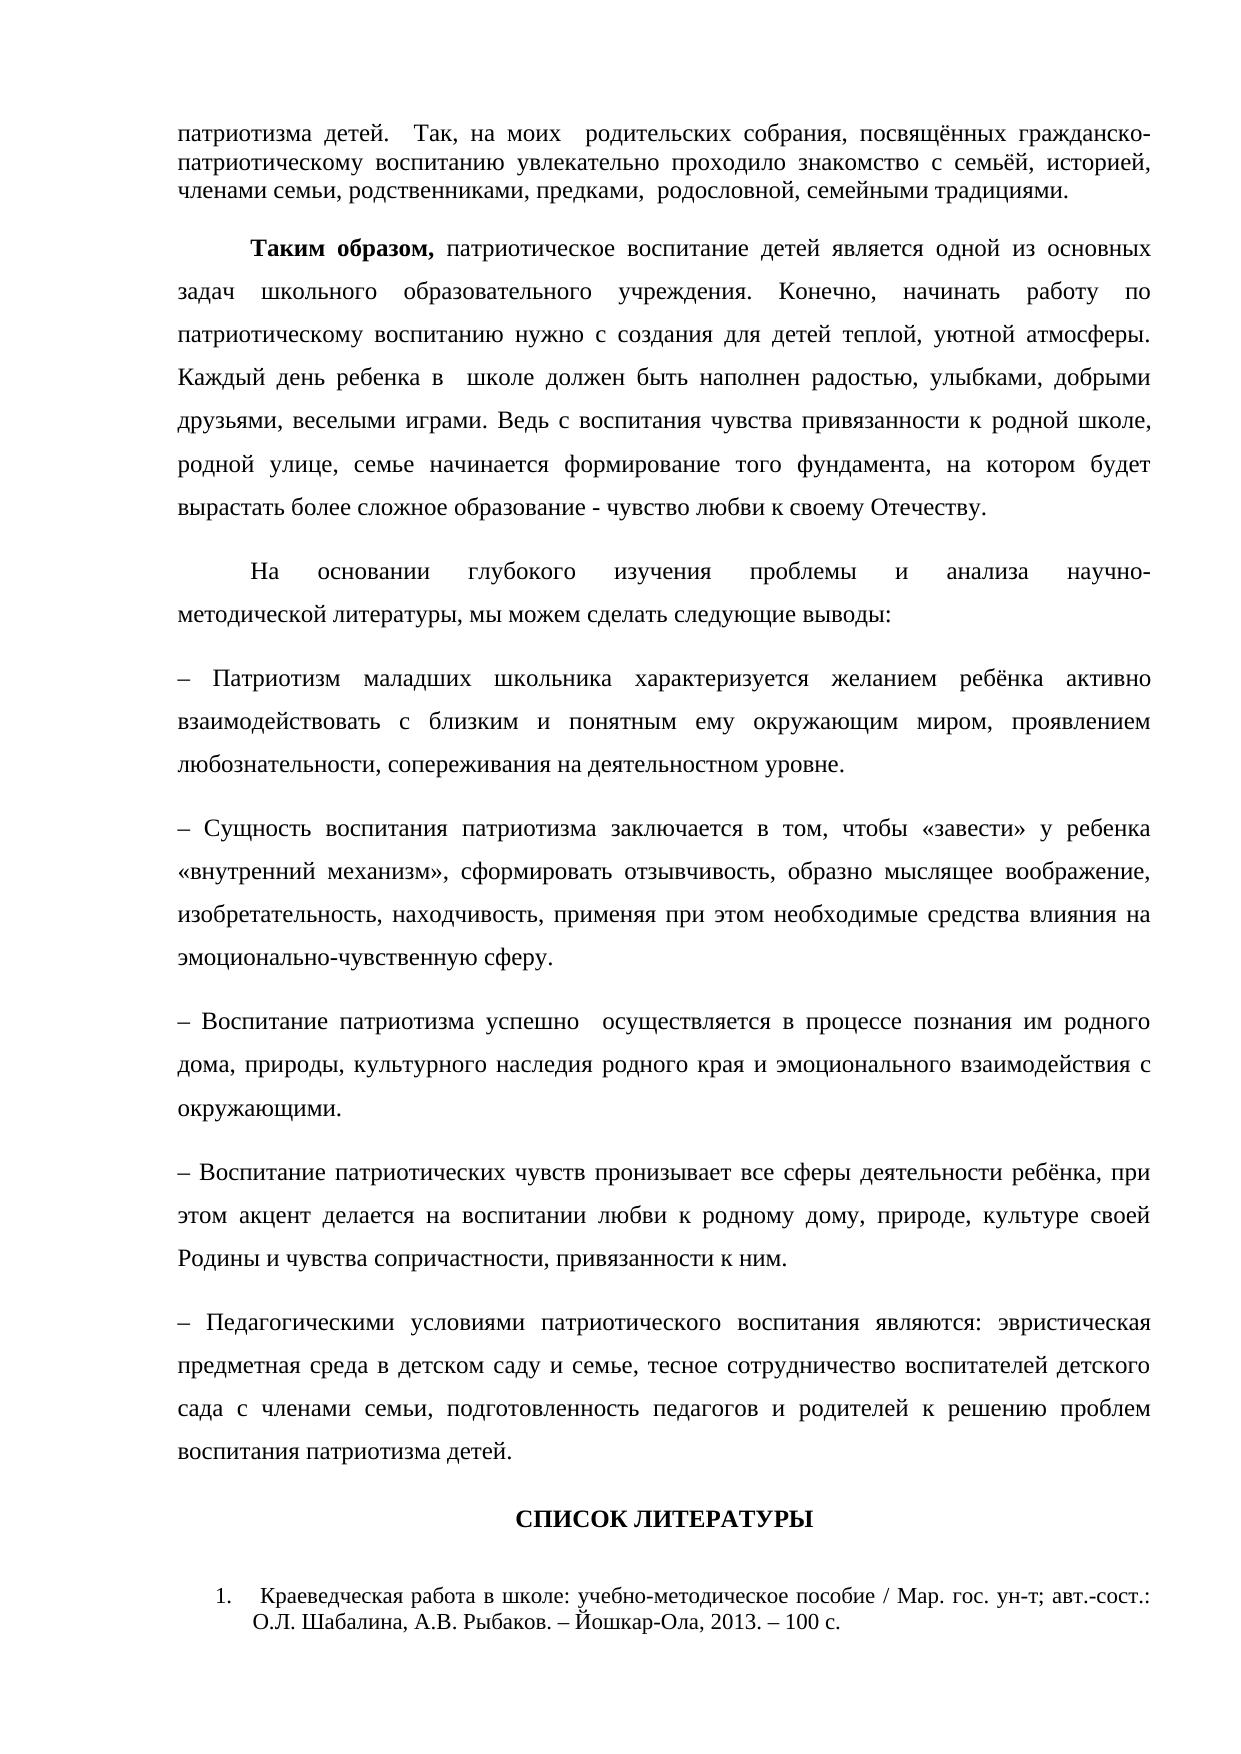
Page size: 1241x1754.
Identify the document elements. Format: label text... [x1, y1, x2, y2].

text – Сущность воспитания патриотизма заключается в том, чтобы «завести» у ребенка «внутренний механизм», сформировать отзывчивость, образно мыслящее воображение, изобретательность, находчивость, применяя при этом необходимые средства влияния на эмоционально-чувственную сферу. [177, 813, 1152, 971]
text – Воспитание патриотизма успешно осуществляется в процессе познания им родного дома, природы, культурного наследия родного края и эмоционального взаимодействия с окружающими. [177, 1006, 1152, 1121]
text – Педагогическими условиями патриотического воспитания являются: эвристическая предметная среда в детском саду и семье, тесное сотрудничество воспитателей детского сада с членами семьи, подготовленность педагогов и родителей к решению проблем воспитания патриотизма детей. [177, 1307, 1152, 1465]
text – Воспитание патриотических чувств пронизывает все сферы деятельности ребёнка, при этом акцент делается на воспитании любви к родному дому, природе, культуре своей Родины и чувства сопричастности, привязанности к ним. [177, 1157, 1152, 1272]
subtitle СПИСОК ЛИТЕРАТУРЫ [177, 1504, 1152, 1533]
text На основании глубокого изучения проблемы и анализа научно- методической литературы, мы можем сделать следующие выводы: [177, 556, 1152, 628]
text – Патриотизм маладших школьника характеризуется желанием ребёнка активно взаимодействовать с близким и понятным ему окружающим миром, проявлением любознательности, сопереживания на деятельностном уровне. [177, 663, 1152, 778]
text Таким образом, патриотическое воспитание детей является одной из основных задач школьного образовательного учреждения. Конечно, начинать работу по патриотическому воспитанию нужно с создания для детей теплой, уютной атмосферы. Каждый день ребенка в школе должен быть наполнен радостью, улыбками, добрыми друзьями, веселыми играми. Ведь с воспитания чувства привязанности к родной школе, родной улице, семье начинается формирование того фундамента, на котором будет вырастать более сложное образование - чувство любви к своему Отечеству. [177, 233, 1152, 521]
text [177, 118, 1152, 204]
list Краеведческая работа в школе: учебно-методическое пособие / Мар. гос. ун-т; авт.-сост.: О.Л. Шабалина, А.В. Рыбаков. – Йошкар-Ола, 2013. – 100 с. [215, 1582, 1152, 1635]
